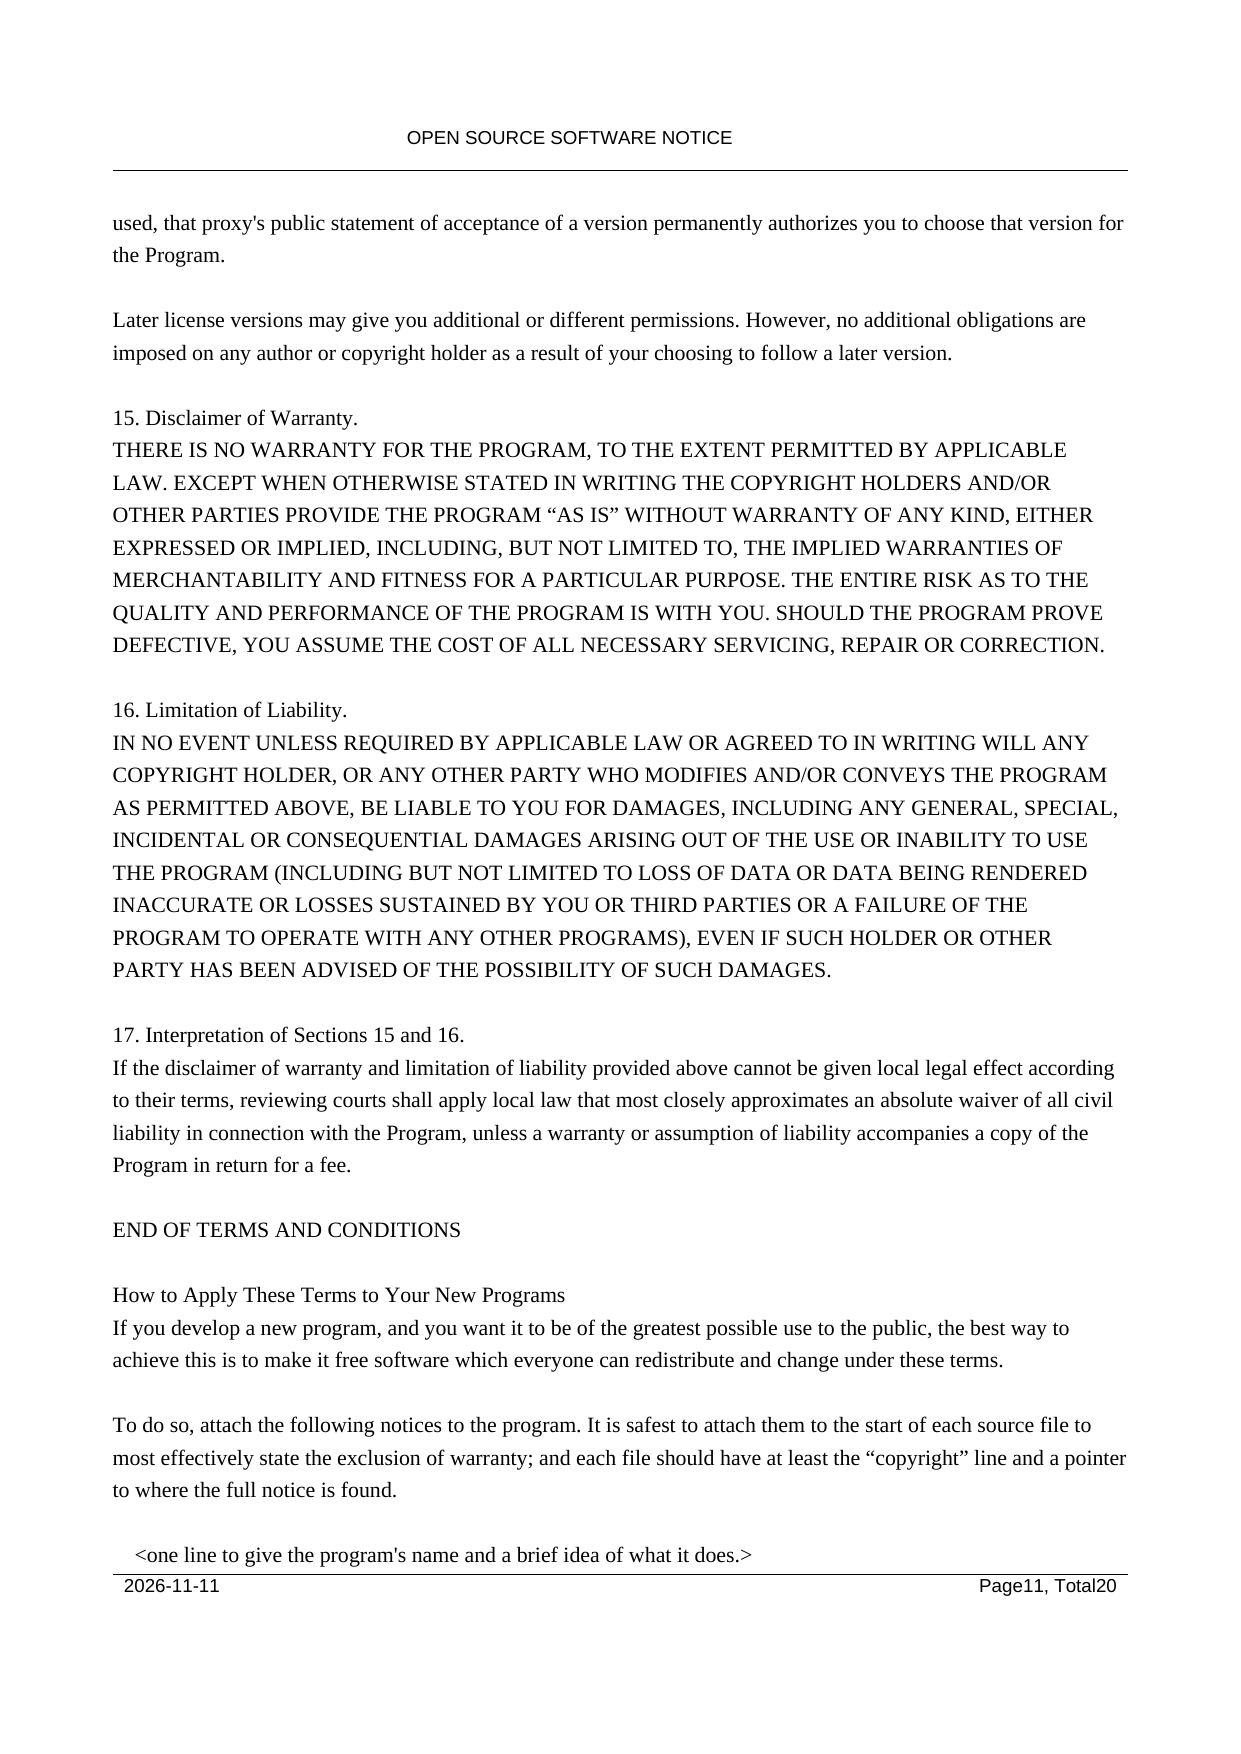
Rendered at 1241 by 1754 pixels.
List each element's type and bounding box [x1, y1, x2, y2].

text [112, 206, 1128, 1571]
